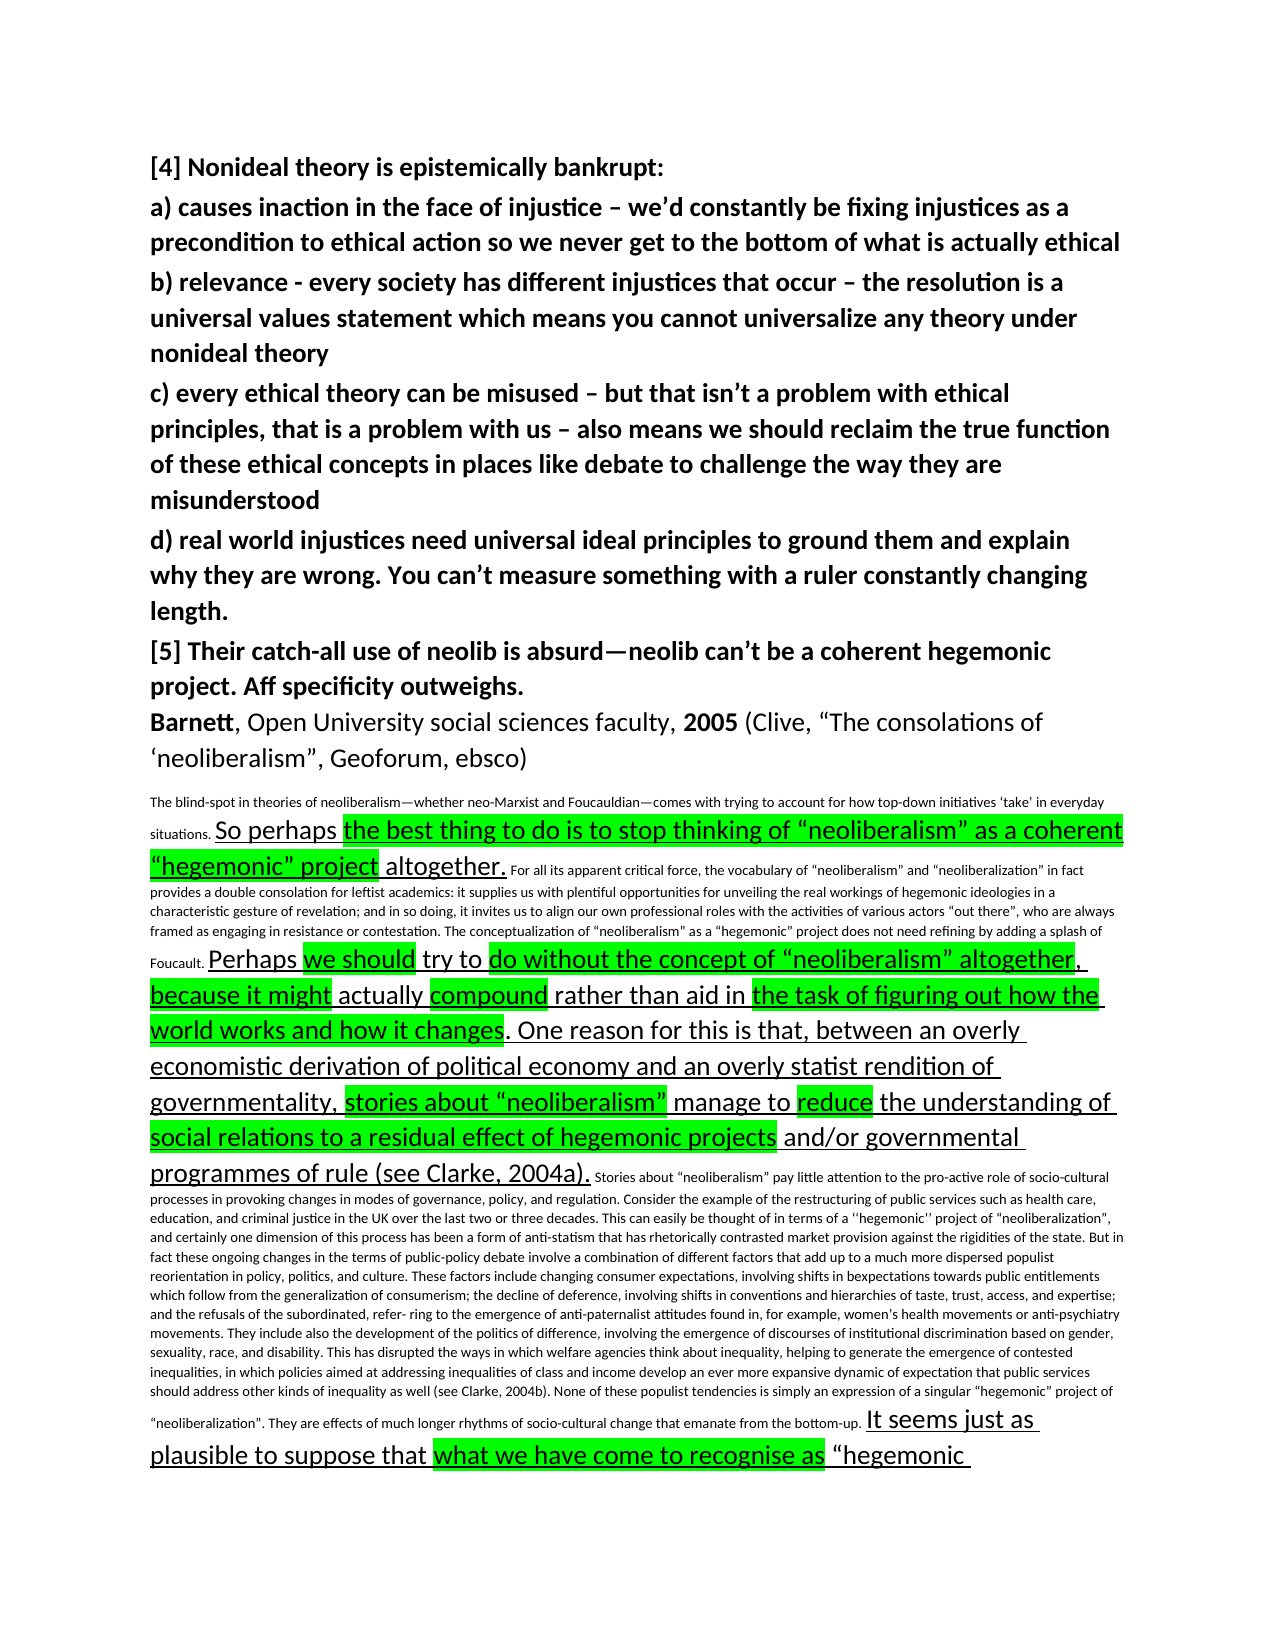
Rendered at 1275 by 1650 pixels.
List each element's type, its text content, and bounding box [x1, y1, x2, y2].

subtitle [5] Their catch-all use of neolib is absurd—neolib can’t be a coherent hegemonic project. Aff specificity outweighs. [150, 634, 1125, 703]
subtitle b) relevance - every society has different injustices that occur – the resolution is a universal values statement which means you cannot universalize any theory under nonideal theory [150, 265, 1125, 369]
subtitle [4] Nonideal theory is epistemically bankrupt: [150, 150, 1125, 183]
subtitle a) causes inaction in the face of injustice – we’d constantly be fixing injustices as a precondition to ethical action so we never get to the bottom of what is actually ethical [150, 190, 1125, 258]
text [150, 793, 1125, 1471]
subtitle d) real world injustices need universal ideal principles to ground them and explain why they are wrong. You can’t measure something with a ruler constantly changing length. [150, 523, 1125, 627]
text Barnett, Open University social sciences faculty, 2005 (Clive, “The consolations of ‘neoliberalism”, Geoforum, ebsco) [150, 705, 1125, 774]
subtitle c) every ethical theory can be misused – but that isn’t a problem with ethical principles, that is a problem with us – also means we should reclaim the true function of these ethical concepts in places like debate to challenge the way they are misunderstood [150, 376, 1125, 516]
